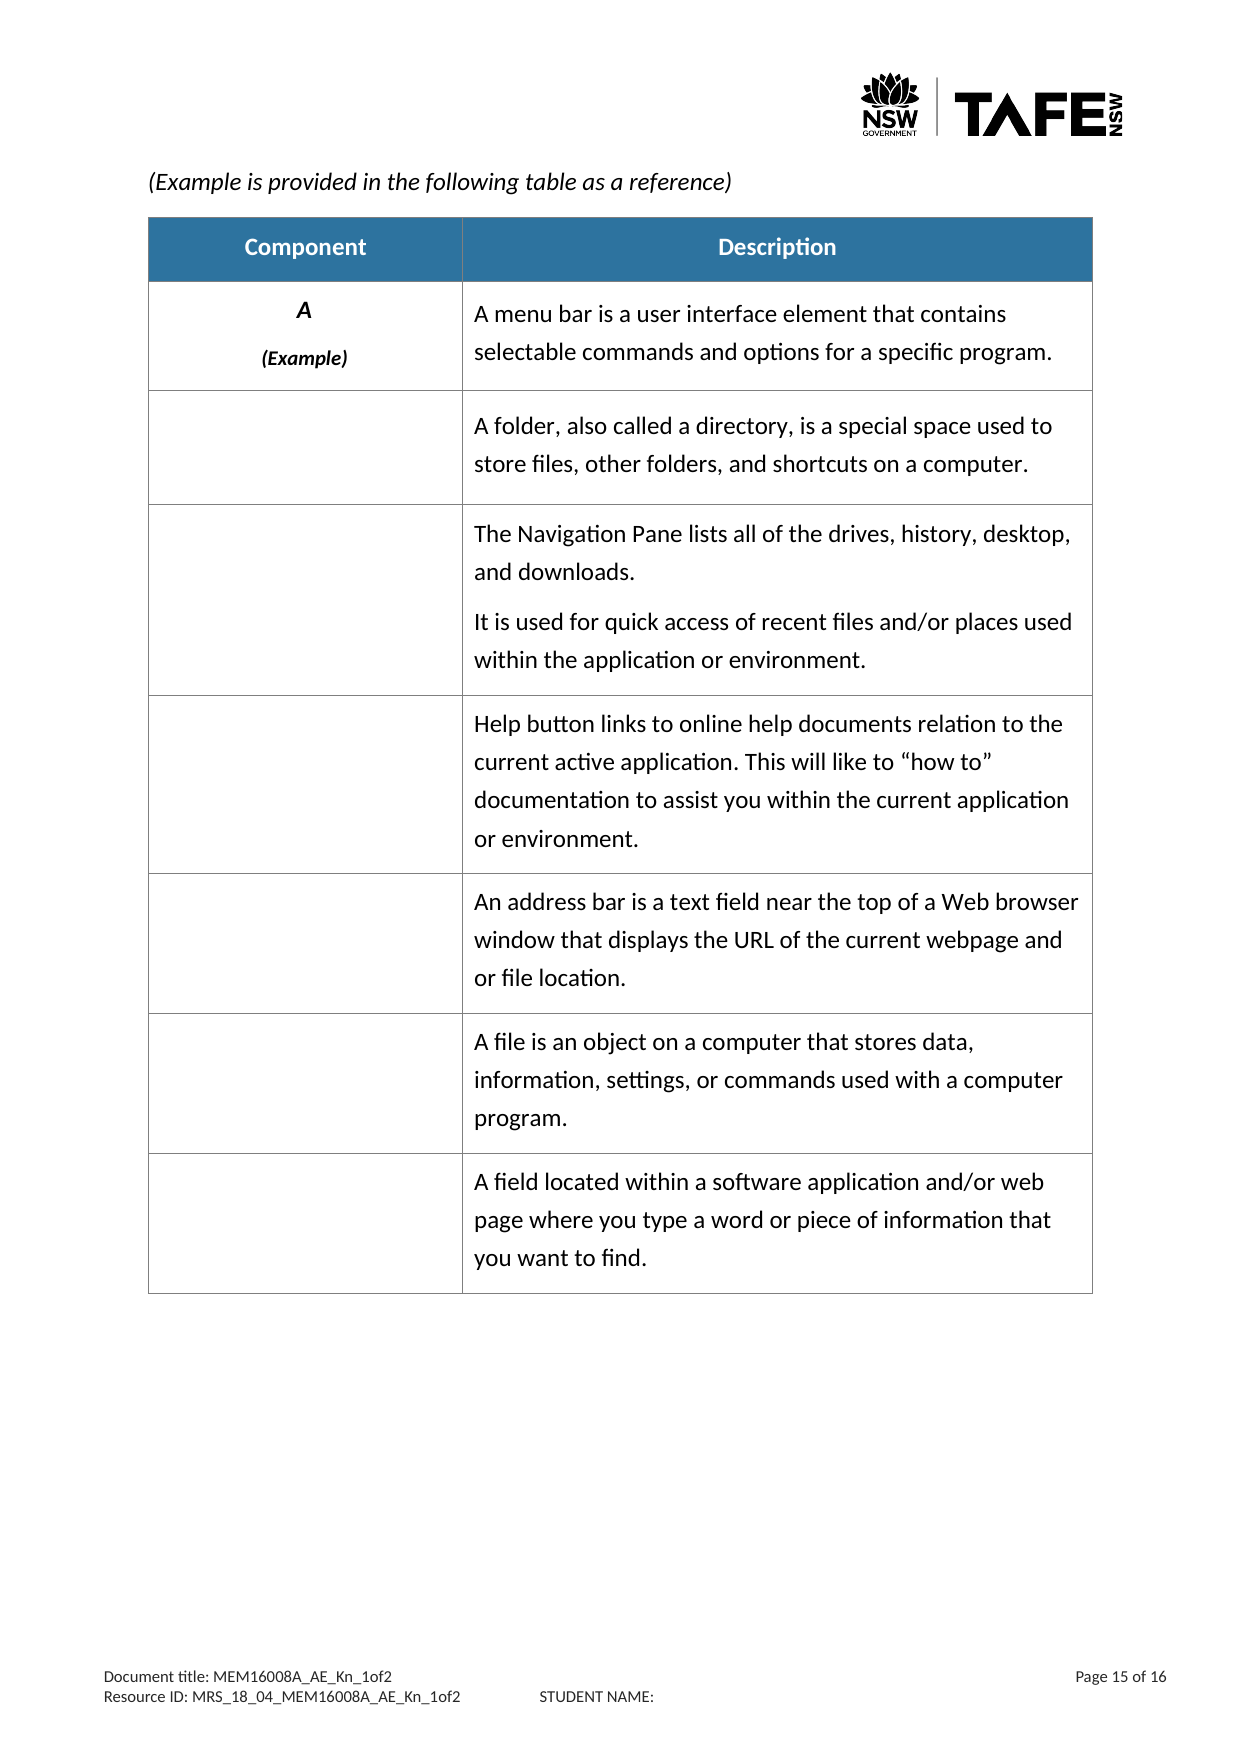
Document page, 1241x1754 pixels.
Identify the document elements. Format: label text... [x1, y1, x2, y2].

table_header Component [149, 218, 462, 281]
table_cell [149, 874, 462, 1013]
text (Example is provided in the following table as a reference) [148, 167, 1092, 197]
table_cell [149, 696, 462, 873]
table_cell [149, 391, 462, 504]
table_cell [149, 1014, 462, 1153]
table_cell [149, 1154, 462, 1292]
table_cell [149, 505, 462, 695]
table_cell A folder, also called a directory, is a special space used to store files, other folders, and shortcuts on a computer. [463, 391, 1092, 504]
table_cell The Navigation Pane lists all of the drives, history, desktop, and downloads. It is used for quick access of recent files and/or places used within the application or environment. [463, 505, 1092, 695]
table_cell Help button links to online help documents relation to the current active application. This will like to “how to” documentation to assist you within the current application or environment. [463, 696, 1092, 873]
picture [861, 71, 1123, 137]
table_cell A file is an object on a computer that stores data, information, settings, or commands used with a computer program. [463, 1014, 1092, 1153]
table_header Description [463, 218, 1092, 281]
table_cell A (Example) [149, 282, 462, 390]
table_cell A menu bar is a user interface element that contains selectable commands and options for a specific program. [463, 282, 1092, 390]
table_cell An address bar is a text field near the top of a Web browser window that displays the URL of the current webpage and or file location. [463, 874, 1092, 1013]
table_cell A field located within a software application and/or web page where you type a word or piece of information that you want to find. [463, 1154, 1092, 1292]
